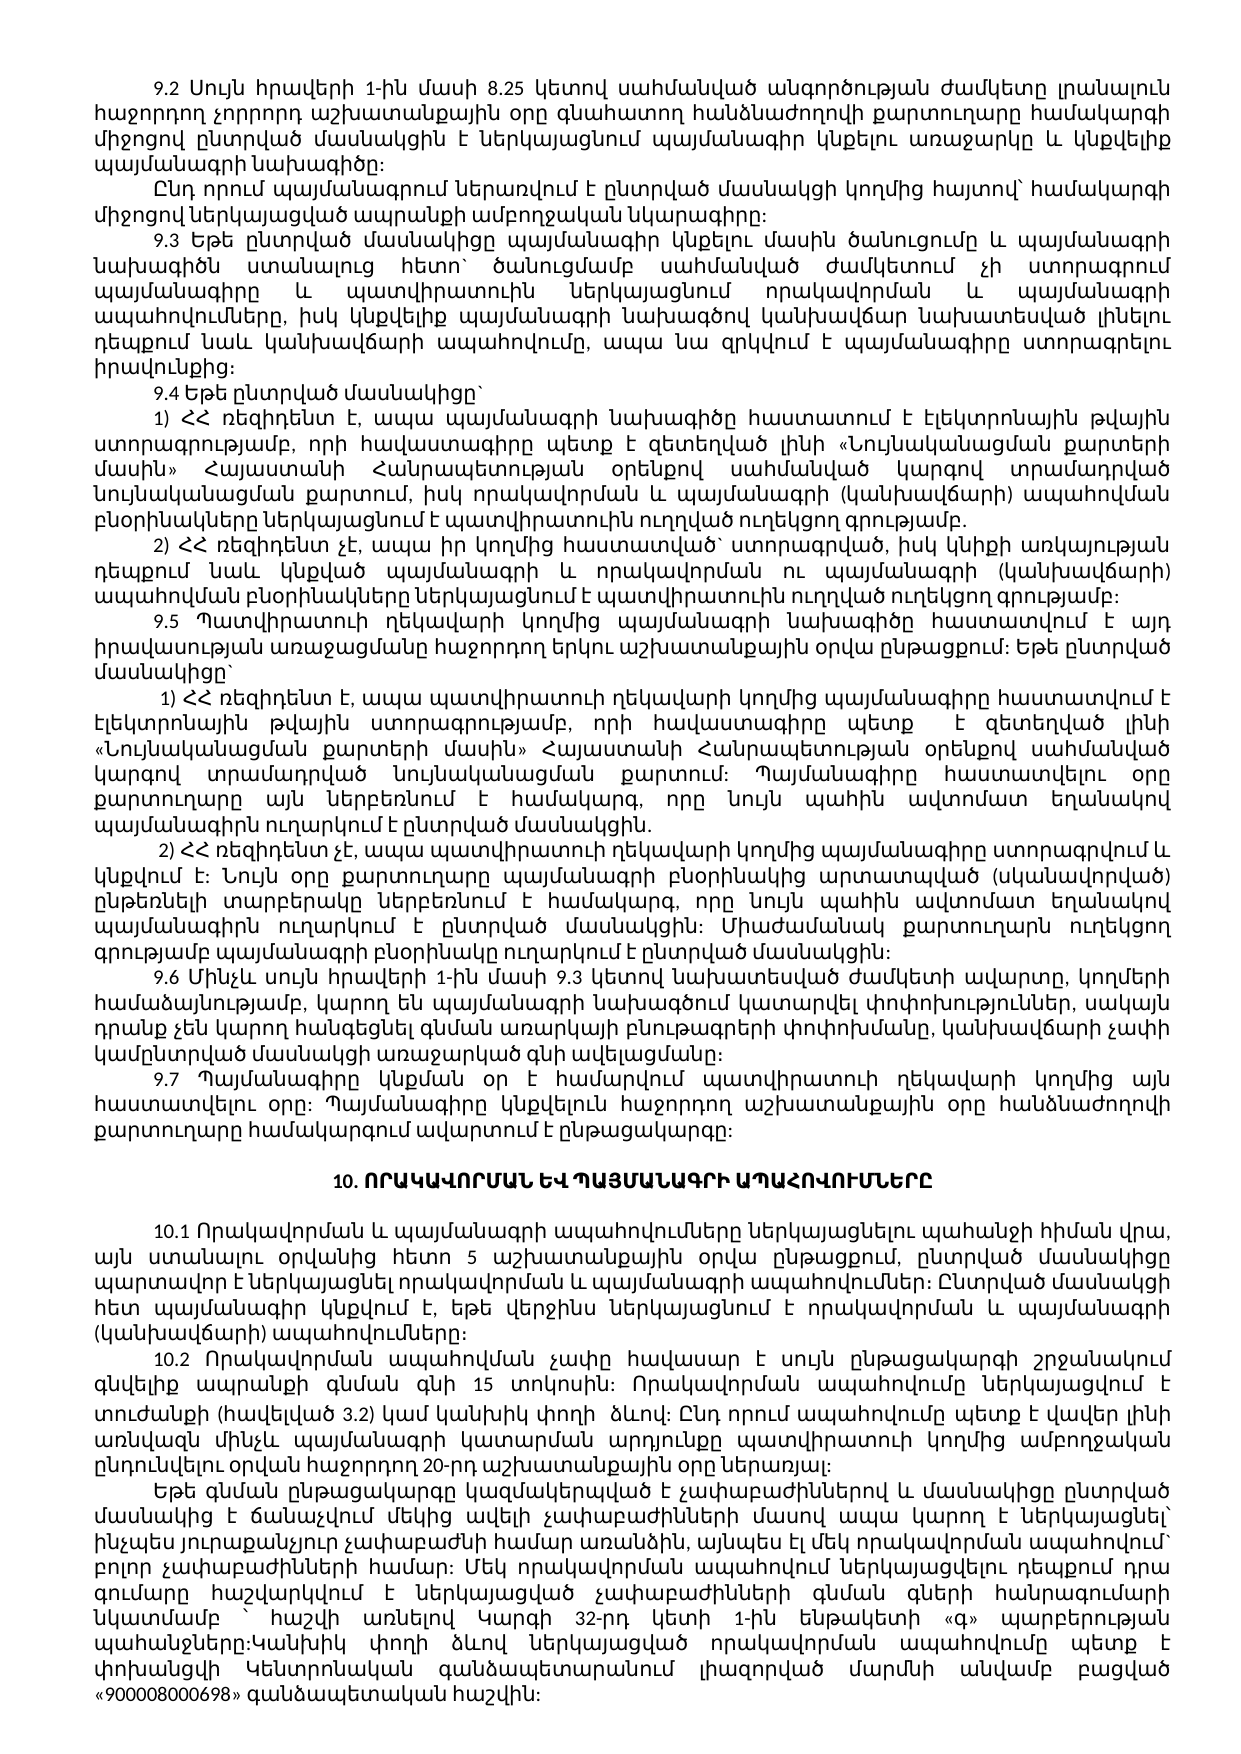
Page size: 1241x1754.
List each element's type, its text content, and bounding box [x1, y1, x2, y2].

text 2) ՀՀ ռեզիդենտ չէ, ապա իր կողմից հաստատված` ստորագրված, իսկ կնիքի առկայության դեպքում նաև կնքված պայմանագրի և որակավորման ու պայմանագրի (կանխավճարի) ապահովման բնօրինակները ներկայացնում է պատվիրատուին ուղղված ուղեկցող գրությամբ: [94, 532, 1171, 609]
text 10.1 Որակավորման և պայմանագրի ապահովումները ներկայացնելու պահանջի հիման վրա, այն ստանալու օրվանից հետո 5 աշխատանքային օրվա ընթացքում, ընտրված մասնակիցը պարտավոր է ներկայացնել որակավորման և պայմանագրի ապահովումներ։ Ընտրված մասնակցի հետ պայմանագիր կնքվում է, եթե վերջինս ներկայացնում է որակավորման և պայմանագրի (կանխավճարի) ապահովումները։ [94, 1219, 1171, 1346]
text 9.7 Պայմանագիրը կնքման օր է համարվում պատվիրատուի ղեկավարի կողմից այն հաստատվելու օրը: Պայմանագիրը կնքվելուն հաջորդող աշխատանքային օրը հանձնաժողովի քարտուղարը համակարգում ավարտում է ընթացակարգը: [94, 1066, 1171, 1142]
text 10.2 Որակավորման ապահովման չափը հավասար է սույն ընթացակարգի շրջանակում գնվելիք ապրանքի գնման գնի 15 տոկոսին: Որակավորման ապահովումը ներկայացվում է տուժանքի (հավելված 3.2) կամ կանխիկ փողի ձևով: Ընդ որում ապահովումը պետք է վավեր լինի առնվազն մինչև պայմանագրի կատարման արդյունքը պատվիրատուի կողմից ամբողջական ընդունվելու օրվան հաջորդող 20-րդ աշխատանքային օրը ներառյալ: [94, 1346, 1171, 1478]
text 1) ՀՀ ռեզիդենտ է, ապա պայմանագրի նախագիծը հաստատում է էլեկտրոնային թվային ստորագրությամբ, որի հավաստագիրը պետք է զետեղված լինի «Նույնականացման քարտերի մասին» Հայաստանի Հանրապետության օրենքով սահմանված կարգով տրամադրված նույնականացման քարտում, իսկ որակավորման և պայմանագրի (կանխավճարի) ապահովման բնօրինակները ներկայացնում է պատվիրատուին ուղղված ուղեկցող գրությամբ. [94, 405, 1171, 532]
text 2) ՀՀ ռեզիդենտ չէ, ապա պատվիրատուի ղեկավարի կողմից պայմանագիրը ստորագրվում և կնքվում է: Նույն օրը քարտուղարը պայմանագրի բնօրինակից արտատպված (սկանավորված) ընթեռնելի տարբերակը ներբեռնում է համակարգ, որը նույն պահին ավտոմատ եղանակով պայմանագիրն ուղարկում է ընտրված մասնակցին: Միաժամանակ քարտուղարն ուղեկցող գրությամբ պայմանագրի բնօրինակը ուղարկում է ընտրված մասնակցին: [94, 837, 1171, 964]
text 9.4 Եթե ընտրված մասնակիցը` [94, 380, 1171, 405]
text Ընդ որում պայմանագրում ներառվում է ընտրված մասնակցի կողմից հայտով՝ համակարգի միջոցով ներկայացված ապրանքի ամբողջական նկարագիրը: [94, 177, 1171, 227]
text 9.2 Սույն հրավերի 1-ին մասի 8.25 կետով սահմանված անգործության ժամկետը լրանալուն հաջորդող չորրորդ աշխատանքային օրը գնահատող հանձնաժողովի քարտուղարը համակարգի միջոցով ընտրված մասնակցին է ներկայացնում պայմանագիր կնքելու առաջարկը և կնքվելիք պայմանագրի նախագիծը: [94, 75, 1171, 177]
text 9.3 Եթե ընտրված մասնակիցը պայմանագիր կնքելու մասին ծանուցումը և պայմանագրի նախագիծն ստանալուց հետո` ծանուցմամբ սահմանված ժամկետում չի ստորագրում պայմանագիրը և պատվիրատուին ներկայացնում որակավորման և պայմանագրի ապահովումները, իսկ կնքվելիք պայմանագրի նախագծով կանխավճար նախատեսված լինելու դեպքում նաև կանխավճարի ապահովումը, ապա նա զրկվում է պայմանագիրը ստորագրելու իրավունքից։ [94, 227, 1171, 380]
text 1) ՀՀ ռեզիդենտ է, ապա պատվիրատուի ղեկավարի կողմից պայմանագիրը հաստատվում է էլեկտրոնային թվային ստորագրությամբ, որի հավաստագիրը պետք է զետեղված լինի «Նույնականացման քարտերի մասին» Հայաստանի Հանրապետության օրենքով սահմանված կարգով տրամադրված նույնականացման քարտում: Պայմանագիրը հաստատվելու օրը քարտուղարը այն ներբեռնում է համակարգ, որը նույն պահին ավտոմատ եղանակով պայմանագիրն ուղարկում է ընտրված մասնակցին. [94, 685, 1171, 837]
text 9.5 Պատվիրատուի ղեկավարի կողմից պայմանագրի նախագիծը հաստատվում է այդ իրավասության առաջացմանը հաջորդող երկու աշխատանքային օրվա ընթացքում: Եթե ընտրված մասնակիցը` [94, 609, 1171, 685]
text 10. ՈՐԱԿԱՎՈՐՄԱՆ ԵՎ ՊԱՅՄԱՆԱԳՐԻ ԱՊԱՀՈՎՈՒՄՆԵՐԸ [94, 1168, 1171, 1193]
text Եթե գնման ընթացակարգը կազմակերպված է չափաբաժիններով և մասնակիցը ընտրված մասնակից է ճանաչվում մեկից ավելի չափաբաժինների մասով ապա կարող է ներկայացնել՝ ինչպես յուրաքանչյուր չափաբաժնի համար առանձին, այնպես էլ մեկ որակավորման ապահովում` բոլոր չափաբաժինների համար: Մեկ որակավորման ապահովում ներկայացվելու դեպքում դրա գումարը հաշվարկվում է ներկայացված չափաբաժինների գնման գների հանրագումարի նկատմամբ ՝ հաշվի առնելով Կարգի 32-րդ կետի 1-ին ենթակետի «գ» պարբերության պահանջները:Կանխիկ փողի ձևով ներկայացված որակավորման ապահովումը պետք է փոխանցվի Կենտրոնական գանձապետարանում լիազորված մարմնի անվամբ բացված «900008000698» գանձապետական հաշվին: [94, 1478, 1171, 1707]
text 9.6 Մինչև սույն հրավերի 1-ին մասի 9.3 կետով նախատեսված ժամկետի ավարտը, կողմերի համաձայնությամբ, կարող են պայմանագրի նախագծում կատարվել փոփոխություններ, սակայն դրանք չեն կարող հանգեցնել գնման առարկայի բնութագրերի փոփոխմանը, կանխավճարի չափի կամընտրված մասնակցի առաջարկած գնի ավելացմանը։ [94, 964, 1171, 1066]
